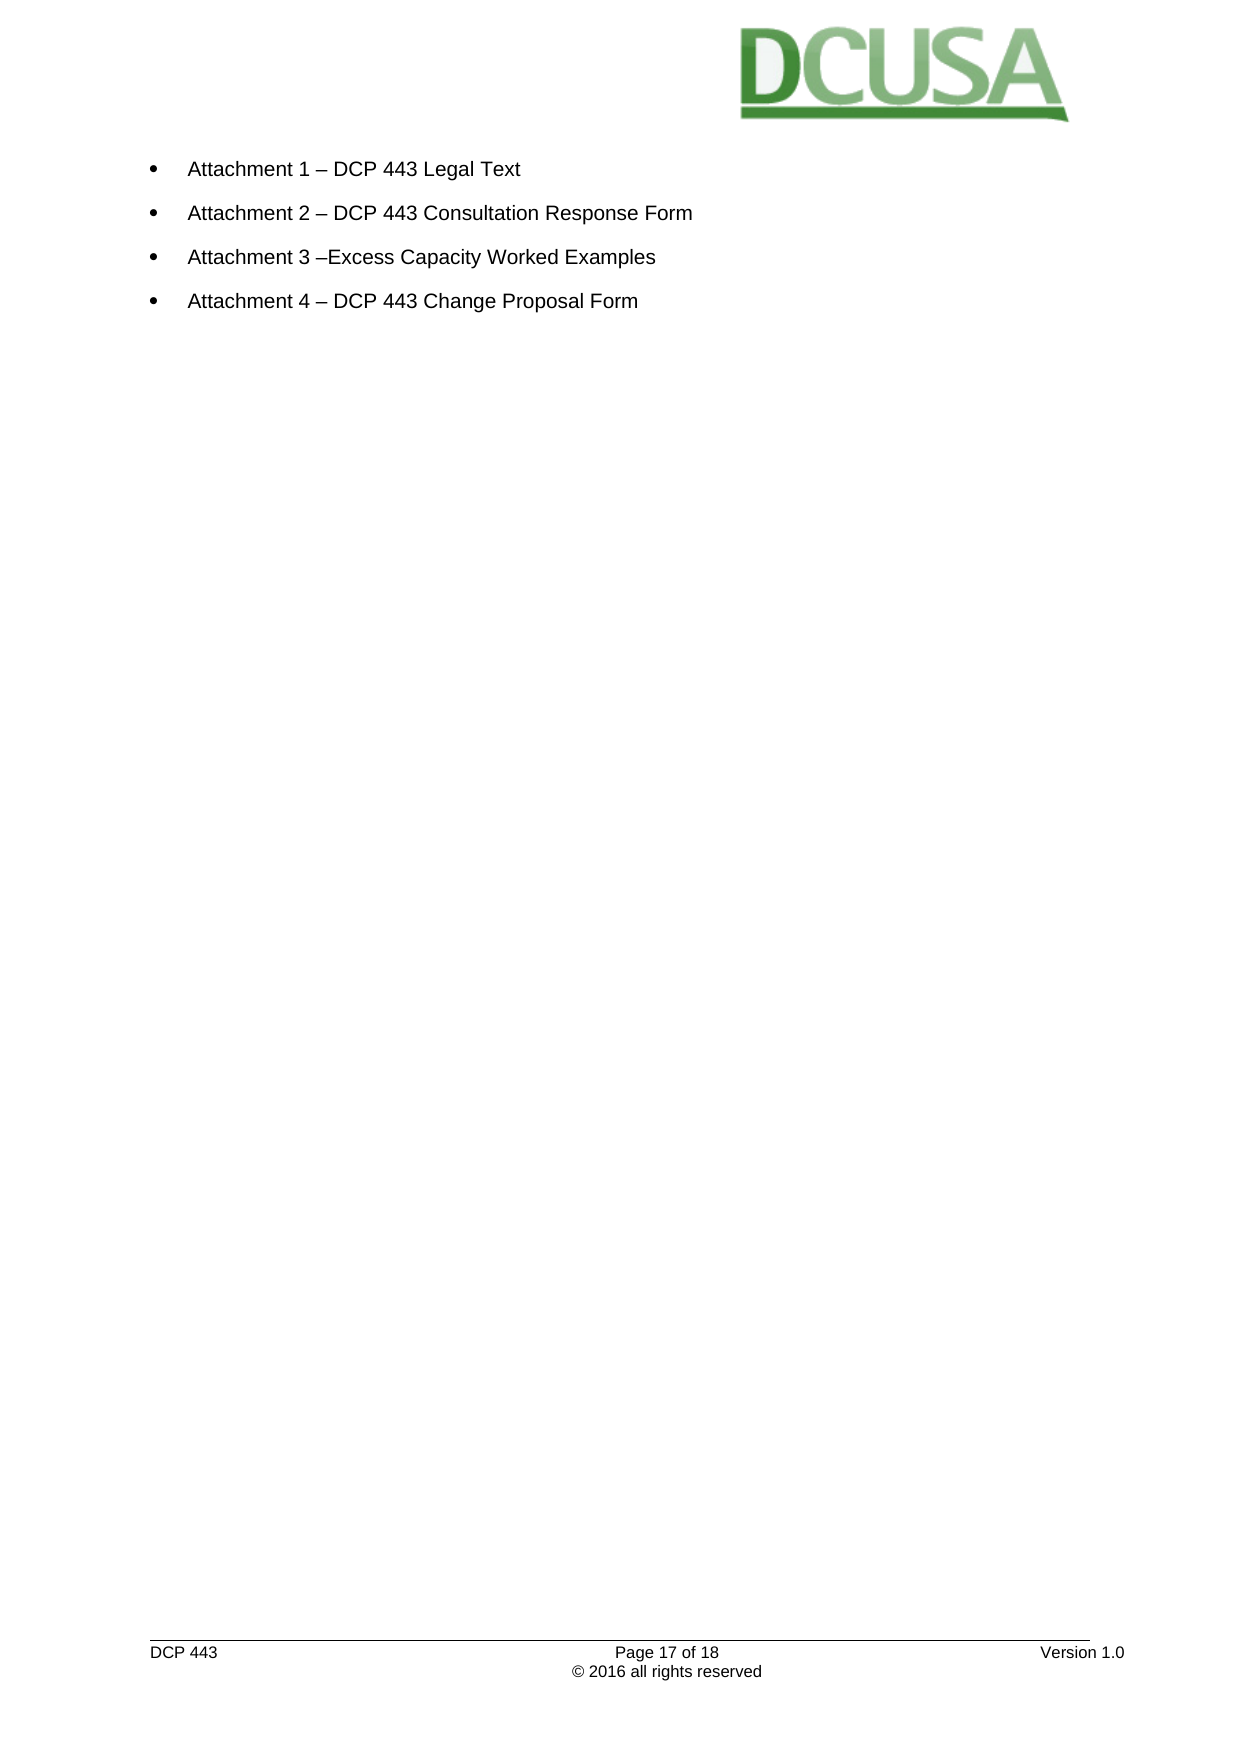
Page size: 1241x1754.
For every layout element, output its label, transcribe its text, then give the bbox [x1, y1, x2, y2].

list Attachment 2 – DCP 443 Consultation Response Form [150, 194, 1090, 225]
list Attachment 3 –Excess Capacity Worked Examples [150, 237, 1090, 269]
list Attachment 1 – DCP 443 Legal Text [150, 150, 1090, 181]
list Attachment 4 – DCP 443 Change Proposal Form [150, 281, 1090, 312]
picture [712, 11, 1093, 141]
